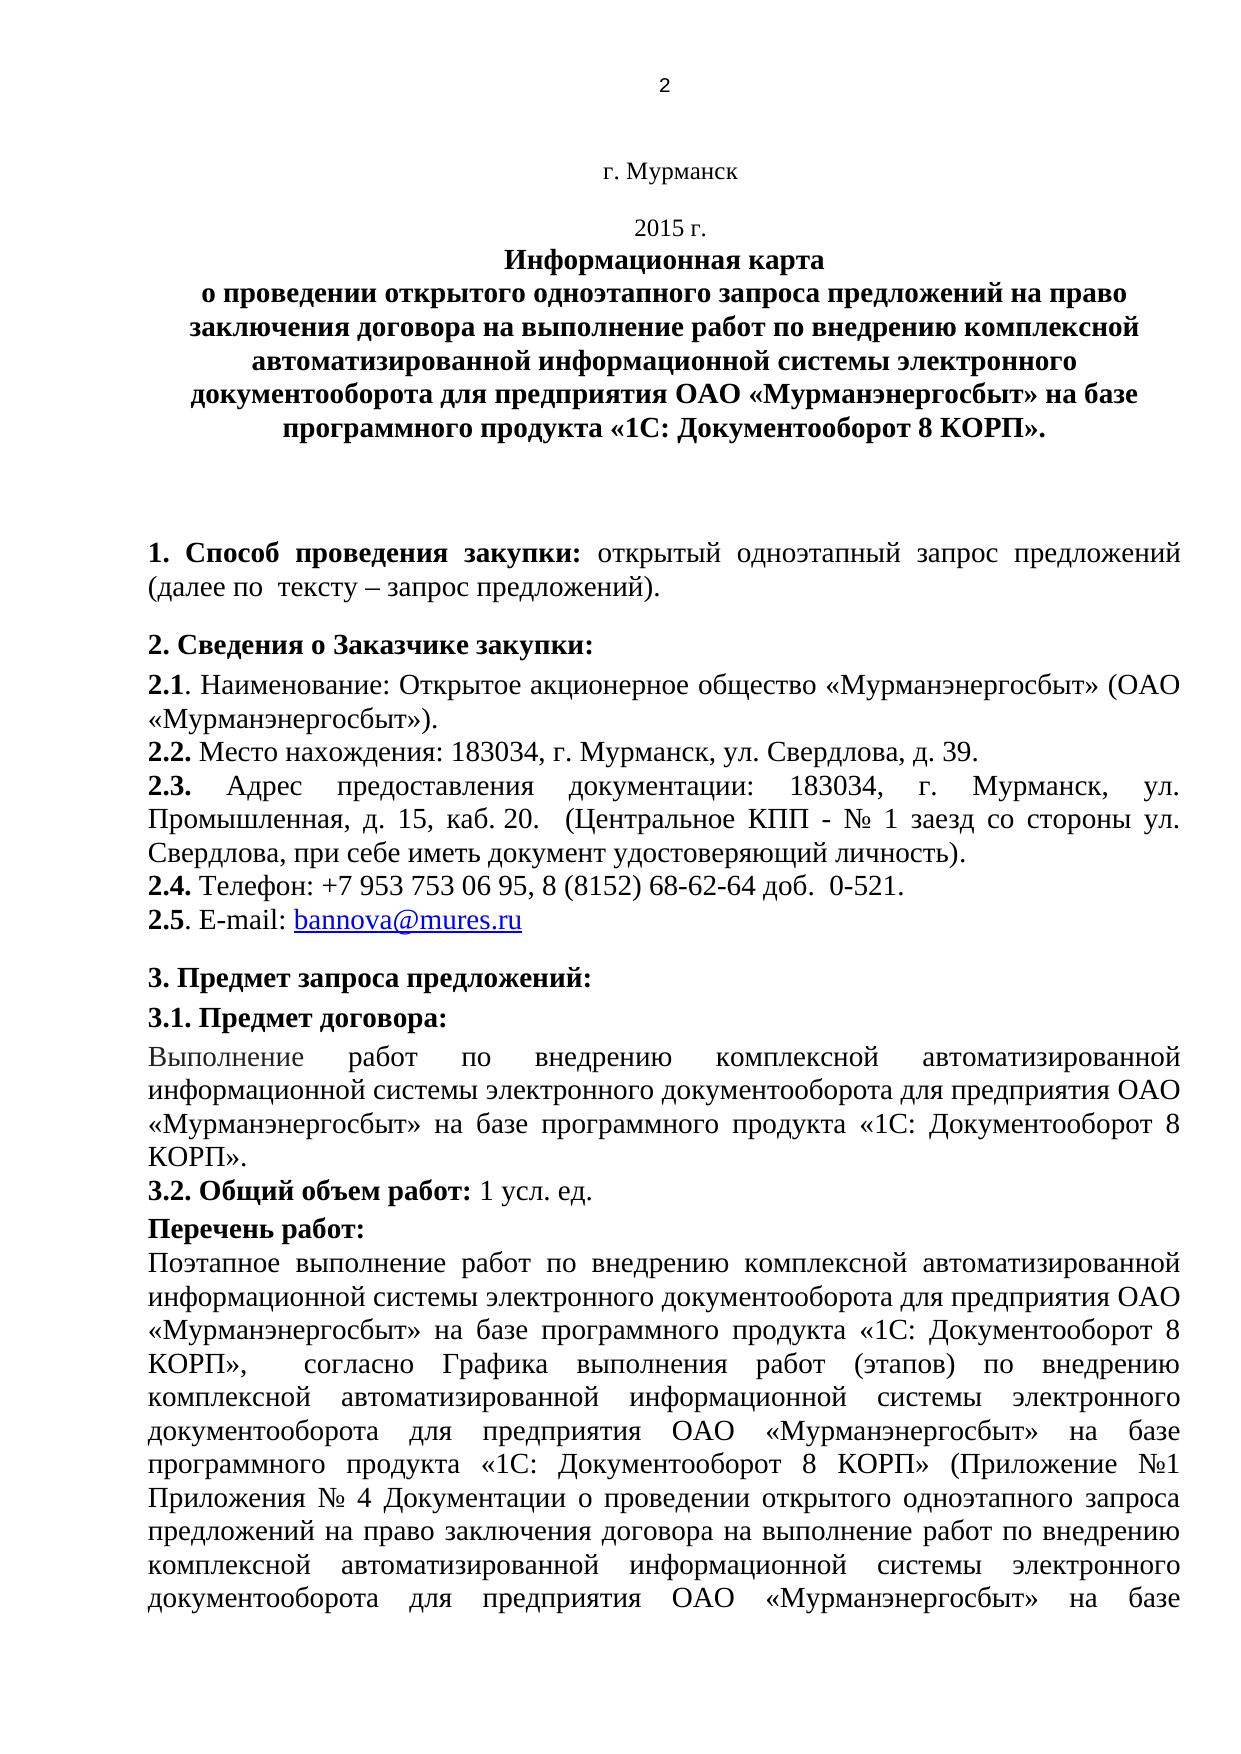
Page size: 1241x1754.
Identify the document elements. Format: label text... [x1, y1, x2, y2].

text 2.2. Место нахождения: 183034, г. Мурманск, ул. Свердлова, д. 39. [148, 734, 1181, 768]
text Выполнение работ по внедрению комплексной автоматизированной информационной системы электронного документооборота для предприятия ОАО «Мурманэнергосбыт» на базе программного продукта «1С: Документооборот 8 КОРП». [148, 1039, 1181, 1173]
text г. Мурманск [489, 156, 852, 184]
text 2.3. Адрес предоставления документации: 183034, г. Мурманск, ул. Промышленная, д. 15, каб. 20. (Центральное КПП - № 1 заезд со стороны ул. Свердлова, при себе иметь документ удостоверяющий личность). [148, 768, 1181, 868]
subtitle 1. Способ проведения закупки: открытый одноэтапный запрос предложений (далее по тексту – запрос предложений). [148, 535, 1181, 602]
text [148, 1245, 1181, 1614]
subtitle 3. Предмет запроса предложений: [148, 961, 1181, 994]
text 2.4. Телефон: +7 953 753 06 95, 8 (8152) 68-62-64 доб. 0-521. [148, 868, 1181, 902]
text 2015 г. [489, 213, 852, 242]
text 3.2. Общий объем работ: 1 усл. ед. [148, 1173, 1181, 1207]
text о проведении открытого одноэтапного запроса предложений на право заключения договора на выполнение работ по внедрению комплексной автоматизированной информационной системы электронного документооборота для предприятия ОАО «Мурманэнергосбыт» на базе программного продукта «1С: Документооборот 8 КОРП». [148, 276, 1181, 443]
text 2.1. Наименование: Открытое акционерное общество «Мурманэнергосбыт» (ОАО «Мурманэнергосбыт»). [148, 667, 1181, 734]
text 3.1. Предмет договора: [148, 1000, 1181, 1034]
text Перечень работ: [148, 1212, 1181, 1245]
text Информационная карта [148, 242, 1181, 276]
subtitle 2. Сведения о Заказчике закупки: [148, 627, 1181, 661]
text 2.5. Е-mail: bannova@mures.ru [148, 902, 1181, 936]
